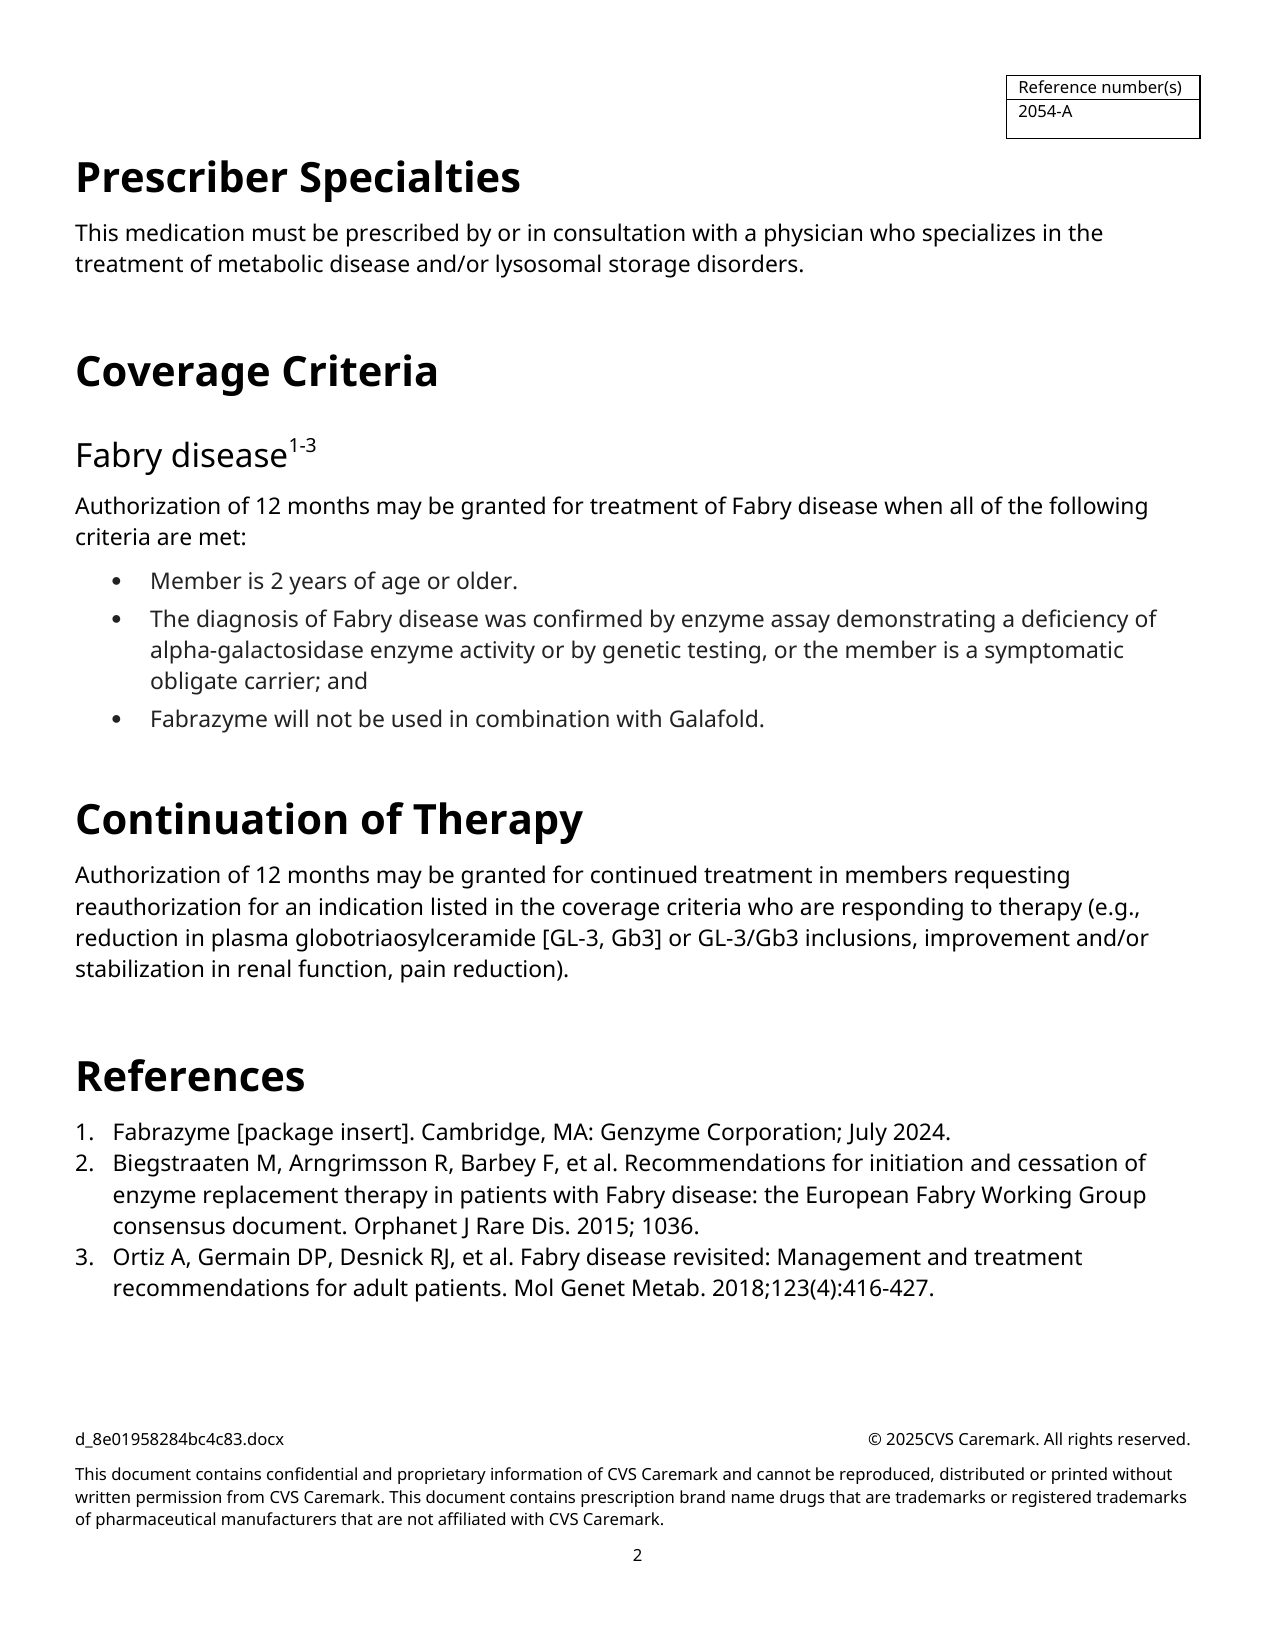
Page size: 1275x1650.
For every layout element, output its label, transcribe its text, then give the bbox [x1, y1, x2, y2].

text Biegstraaten M, Arngrimsson R, Barbey F, et al. Recommendations for initiation and cessation of enzyme replacement therapy in patients with Fabry disease: the European Fabry Working Group consensus document. Orphanet J Rare Dis. 2015; 1036. [75, 1147, 1200, 1241]
list Fabrazyme will not be used in combination with Galafold. [112, 702, 1161, 734]
subtitle References [75, 1047, 1200, 1103]
subtitle Continuation of Therapy [75, 790, 1200, 847]
list The diagnosis of Fabry disease was confirmed by enzyme assay demonstrating a deficiency of alpha-galactosidase enzyme activity or by genetic testing, or the member is a symptomatic obligate carrier; and [112, 602, 1161, 696]
text Fabrazyme [package insert]. Cambridge, MA: Genzyme Corporation; July 2024. [75, 1116, 1200, 1147]
list Member is 2 years of age or older. [112, 565, 1161, 596]
text Authorization of 12 months may be granted for continued treatment in members requesting reauthorization for an indication listed in the coverage criteria who are responding to therapy (e.g., reduction in plasma globotriaosylceramide [GL-3, Gb3] or GL-3/Gb3 inclusions, improvement and/or stabilization in renal function, pain reduction). [75, 859, 1200, 984]
subtitle Fabry disease1-3 [75, 432, 1200, 477]
subtitle Prescriber Specialties [75, 148, 1200, 204]
text Ortiz A, Germain DP, Desnick RJ, et al. Fabry disease revisited: Management and treatment recommendations for adult patients. Mol Genet Metab. 2018;123(4):416-427. [75, 1241, 1200, 1303]
subtitle Coverage Criteria [75, 342, 1200, 399]
text This medication must be prescribed by or in consultation with a physician who specializes in the treatment of metabolic disease and/or lysosomal storage disorders. [75, 217, 1200, 279]
text Authorization of 12 months may be granted for treatment of Fabry disease when all of the following criteria are met: [75, 490, 1200, 552]
